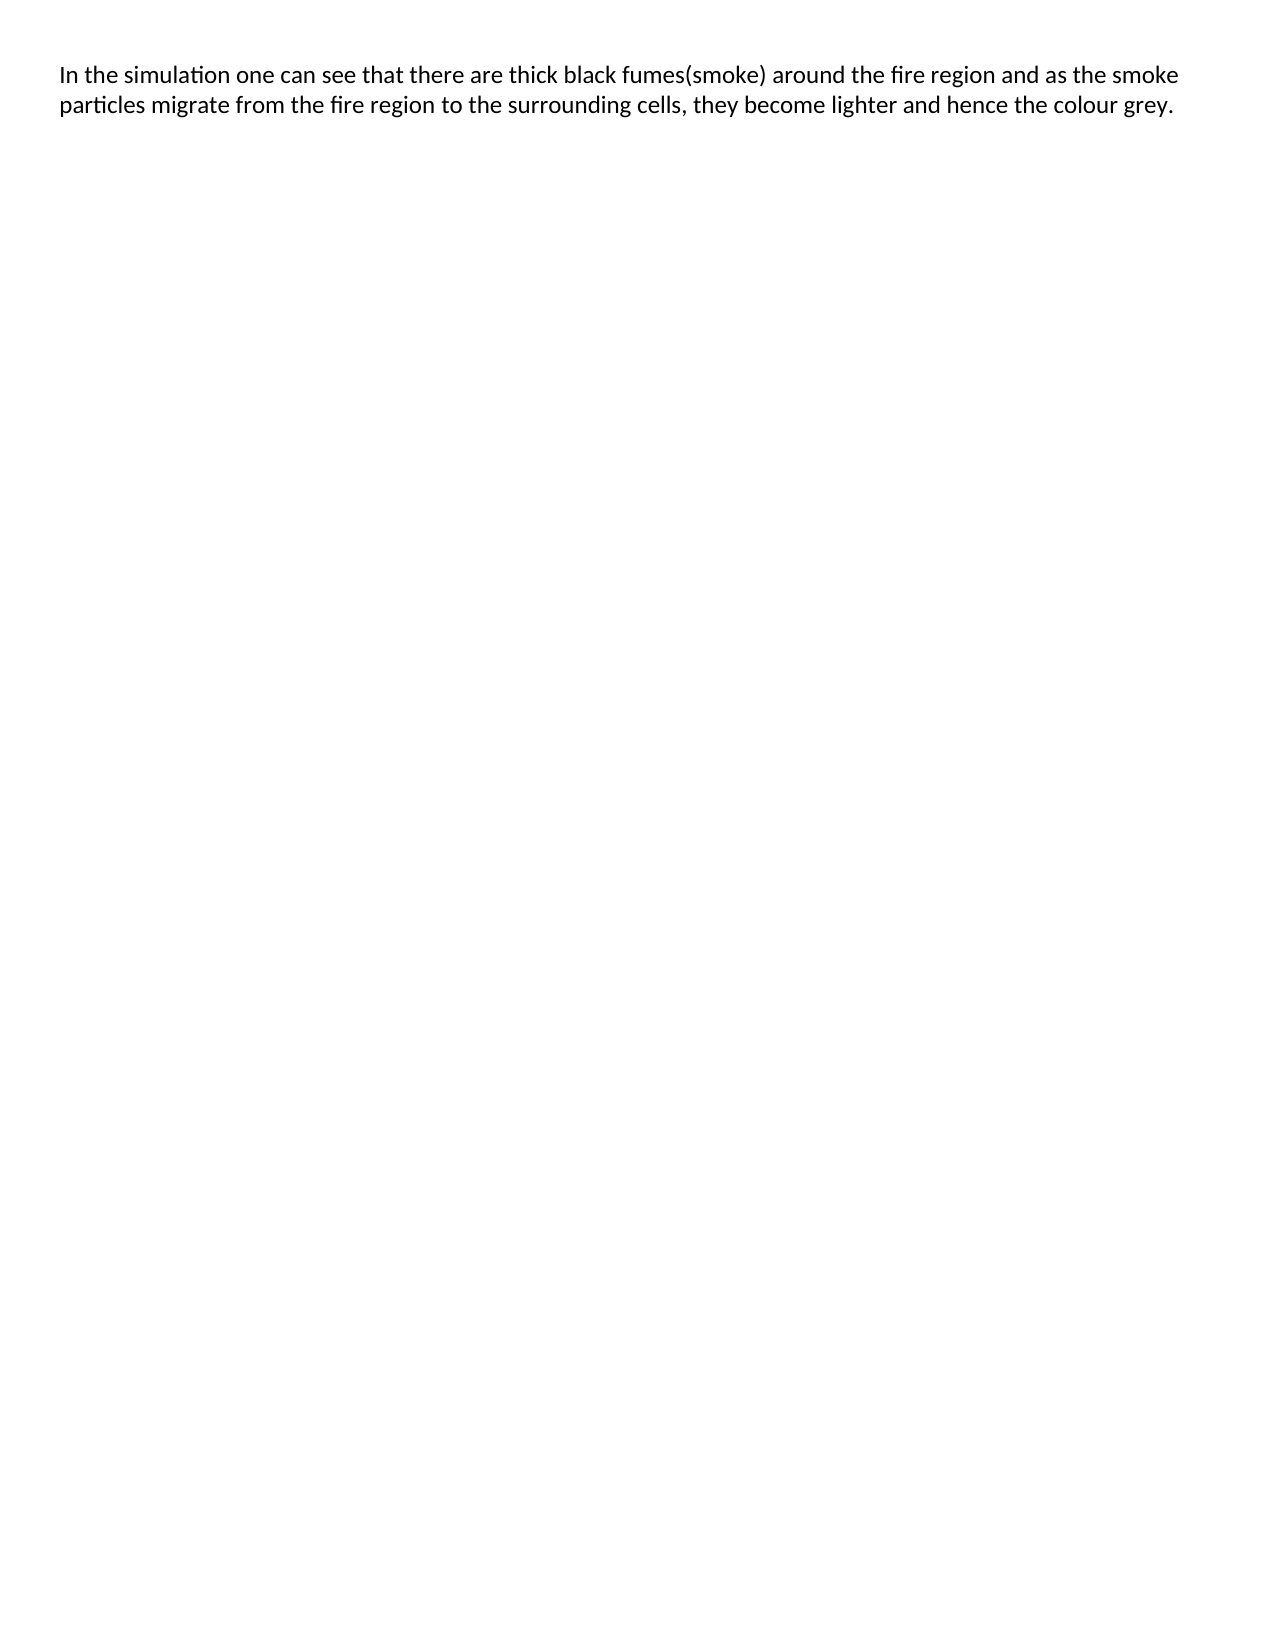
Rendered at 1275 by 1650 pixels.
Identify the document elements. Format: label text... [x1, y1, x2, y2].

text In the simulation one can see that there are thick black fumes(smoke) around the fire region and as the smoke particles migrate from the fire region to the surrounding cells, they become lighter and hence the colour grey. [59, 59, 1226, 120]
